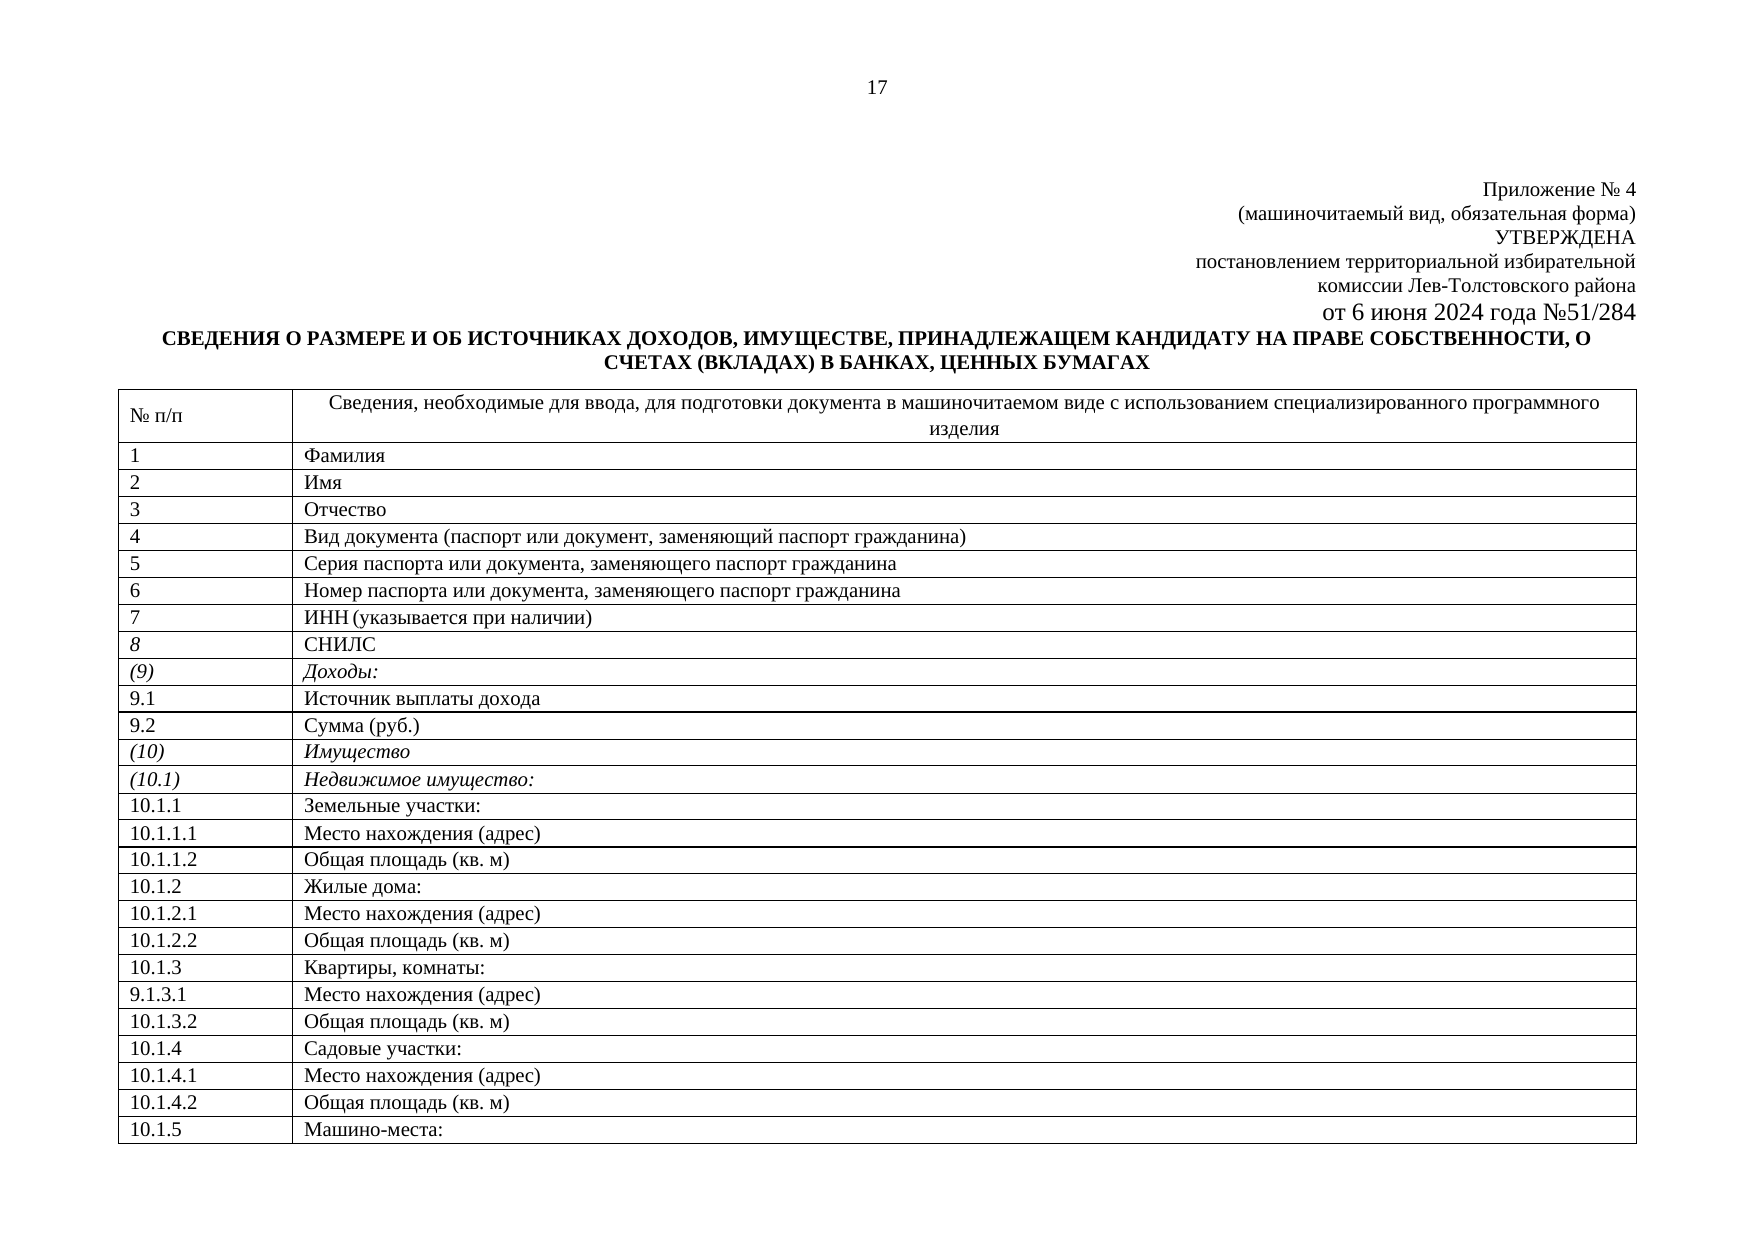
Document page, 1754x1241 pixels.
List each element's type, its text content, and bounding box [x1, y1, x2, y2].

table_cell Общая площадь (кв. м) [293, 928, 1636, 954]
table_cell 10.1.2.1 [119, 901, 292, 927]
table_cell 10.1.5 [119, 1117, 292, 1143]
table_cell (9) [119, 659, 292, 684]
table_cell Недвижимое имущество: [293, 766, 1636, 792]
table_cell Земельные участки: [293, 794, 1636, 819]
table_cell 3 [119, 497, 292, 523]
table_cell Серия паспорта или документа, заменяющего паспорт гражданина [293, 551, 1636, 577]
table_cell Имя [293, 470, 1636, 496]
table_cell 1 [119, 443, 292, 469]
table_cell Жилые дома: [293, 874, 1636, 900]
table_cell 10.1.4.2 [119, 1090, 292, 1116]
text СВЕДЕНИЯ О РАЗМЕРЕ И ОБ ИСТОЧНИКАХ ДОХОДОВ, ИМУЩЕСТВЕ, ПРИНАДЛЕЖАЩЕМ КАНДИДАТУ НА ПРАВЕ СОБСТВЕННОСТИ, О СЧЕТАХ (ВКЛАДАХ) В БАНКАХ, ЦЕННЫХ БУМАГАХ [118, 326, 1636, 374]
table_header Сведения, необходимые для ввода, для подготовки документа в машиночитаемом виде с использованием специализированного программного изделия [293, 390, 1636, 442]
table_cell 10.1.3 [119, 955, 292, 981]
table_cell Место нахождения (адрес) [293, 1063, 1636, 1089]
table_cell 6 [119, 578, 292, 603]
table_cell Машино-места: [293, 1117, 1636, 1143]
table_cell Общая площадь (кв. м) [293, 1090, 1636, 1116]
table_cell 10.1.4 [119, 1036, 292, 1062]
table_cell 5 [119, 551, 292, 577]
table_cell Имущество [293, 740, 1636, 765]
table_cell Садовые участки: [293, 1036, 1636, 1062]
table_cell (10.1) [119, 766, 292, 792]
table_cell Общая площадь (кв. м) [293, 848, 1636, 873]
text комиссии Лев-Толстовского района [118, 273, 1636, 297]
table_cell Место нахождения (адрес) [293, 820, 1636, 846]
table_cell ИНН (указывается при наличии) [293, 605, 1636, 631]
table_cell 10.1.3.2 [119, 1009, 292, 1035]
table_cell 9.2 [119, 713, 292, 738]
table_cell 7 [119, 605, 292, 631]
table_cell Место нахождения (адрес) [293, 982, 1636, 1008]
text УТВЕРЖДЕНА [118, 225, 1636, 249]
table_cell Квартиры, комнаты: [293, 955, 1636, 981]
table_cell 10.1.4.1 [119, 1063, 292, 1089]
table_cell Отчество [293, 497, 1636, 523]
table_cell Сумма (руб.) [293, 713, 1636, 738]
table_cell Общая площадь (кв. м) [293, 1009, 1636, 1035]
table_cell 9.1 [119, 686, 292, 711]
table_cell Номер паспорта или документа, заменяющего паспорт гражданина [293, 578, 1636, 603]
table_cell 9.1.3.1 [119, 982, 292, 1008]
table_cell 4 [119, 524, 292, 549]
table_cell 10.1.2 [119, 874, 292, 900]
text от 6 июня 2024 года №51/284 [118, 297, 1636, 326]
table_cell 10.1.1.1 [119, 820, 292, 846]
table_header № п/п [119, 390, 292, 442]
table_cell 8 [119, 632, 292, 657]
table_cell Вид документа (паспорт или документ, заменяющий паспорт гражданина) [293, 524, 1636, 549]
table_cell (10) [119, 740, 292, 765]
text (машиночитаемый вид, обязательная форма) [118, 201, 1636, 225]
table_cell 2 [119, 470, 292, 496]
text Приложение № 4 [118, 177, 1636, 201]
table_cell 10.1.1 [119, 794, 292, 819]
text постановлением территориальной избирательной [118, 249, 1636, 273]
table_cell 10.1.1.2 [119, 848, 292, 873]
table_cell Доходы: [293, 659, 1636, 684]
table_cell Фамилия [293, 443, 1636, 469]
table_cell Место нахождения (адрес) [293, 901, 1636, 927]
table_cell Источник выплаты дохода [293, 686, 1636, 711]
table_cell 10.1.2.2 [119, 928, 292, 954]
table_cell СНИЛС [293, 632, 1636, 657]
